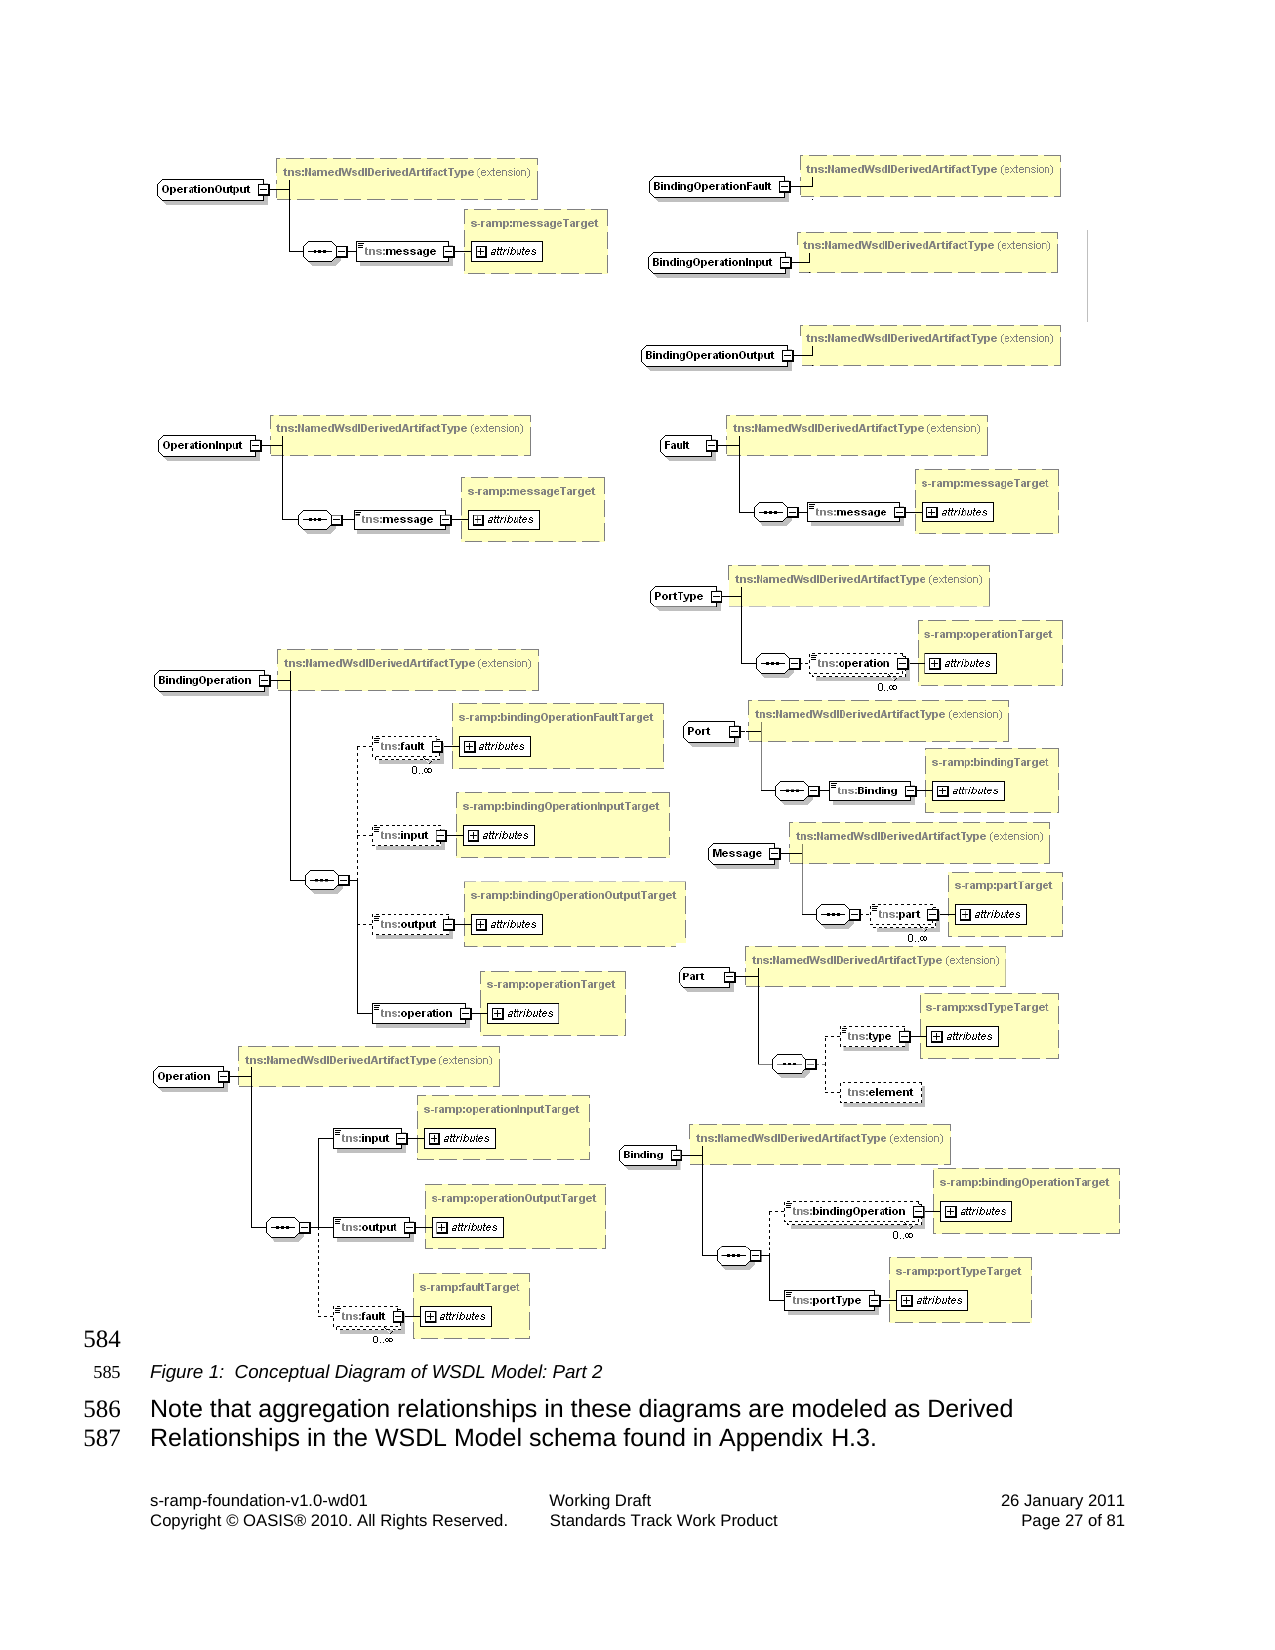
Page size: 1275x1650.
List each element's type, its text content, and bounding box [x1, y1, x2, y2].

text Note that aggregation relationships in these diagrams are modeled as Derived Relationships in the WSDL Model schema found in Appendix H.3. [150, 1394, 1125, 1452]
picture [152, 150, 1123, 1348]
